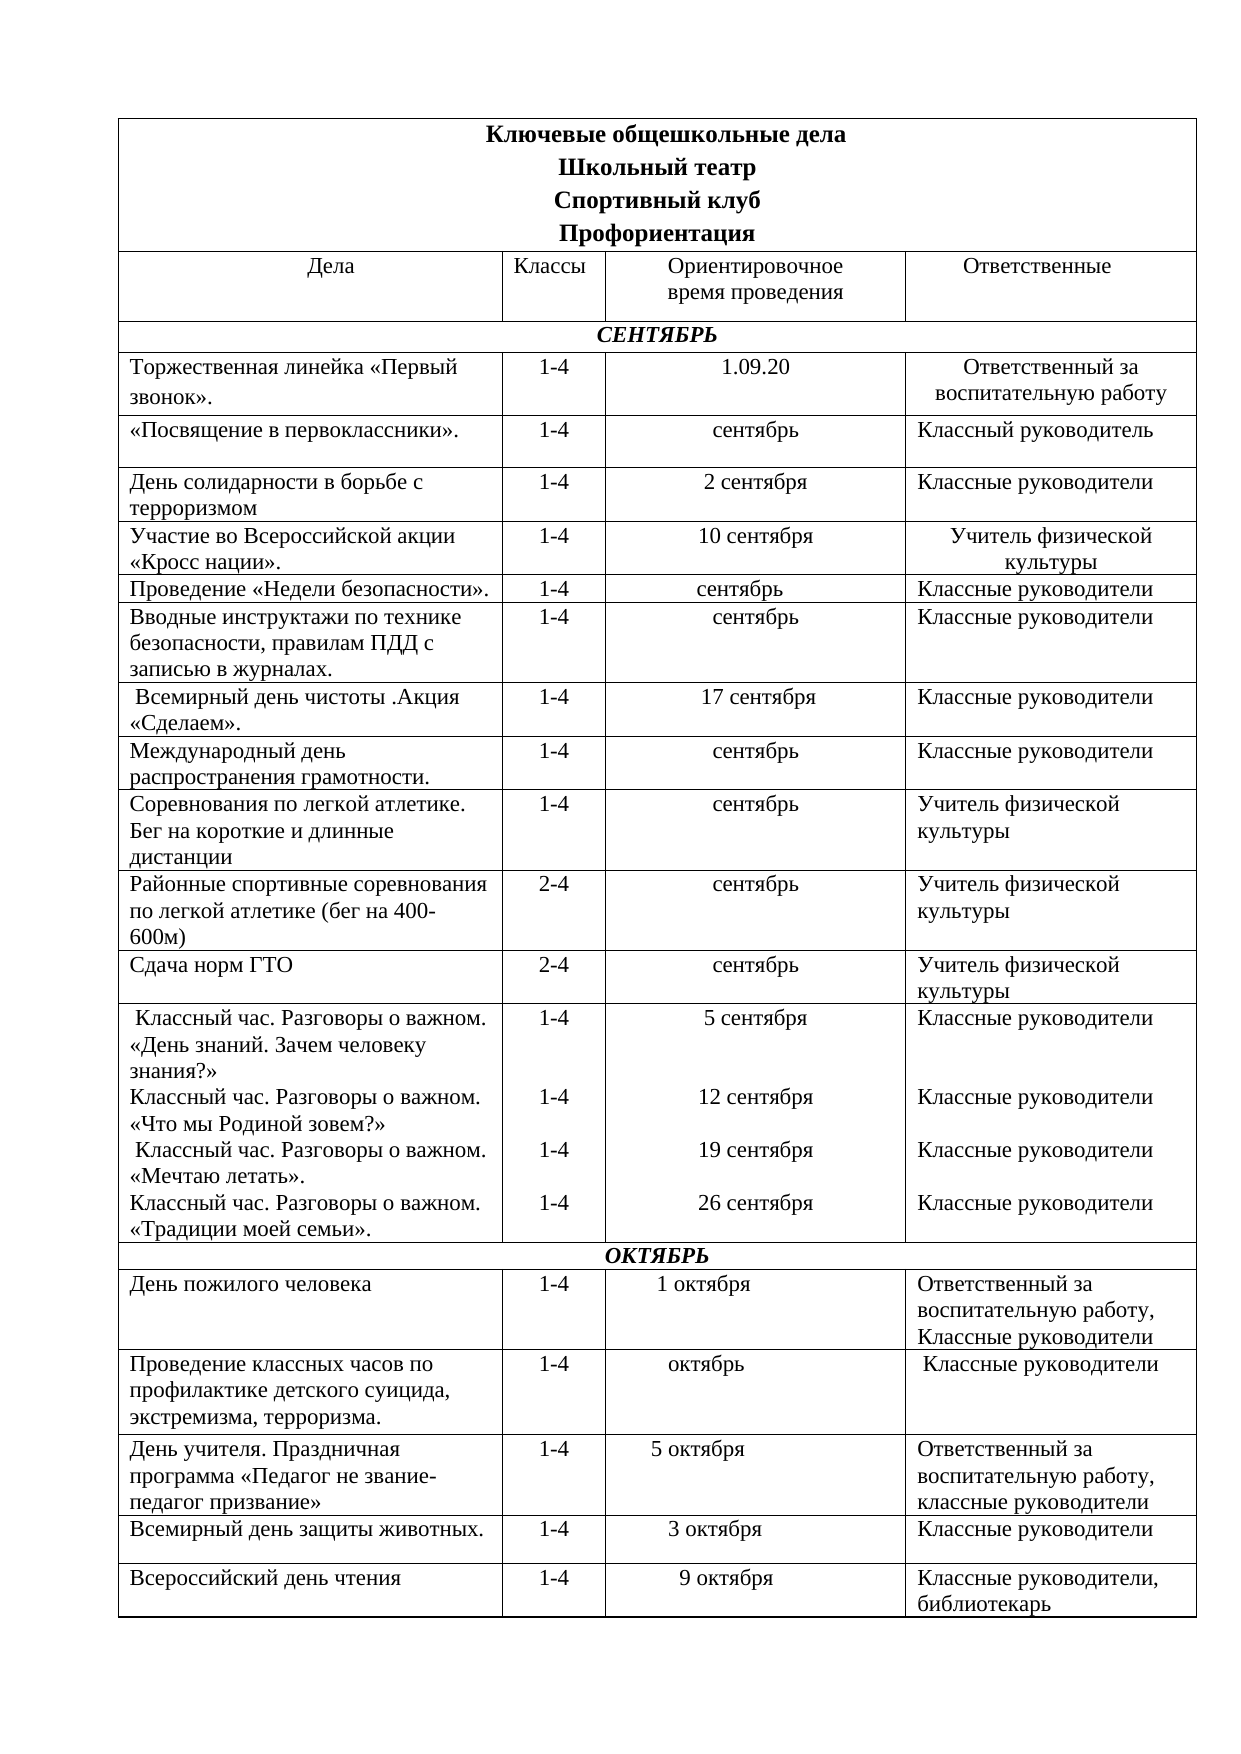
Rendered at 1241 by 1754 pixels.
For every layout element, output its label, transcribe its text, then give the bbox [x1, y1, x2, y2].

table_cell Классные руководители [906, 575, 1196, 602]
table_cell 2 сентября [606, 468, 905, 521]
table_cell 1-4 1-4 1-4 1-4 [503, 1004, 605, 1242]
table_cell 1-4 [503, 575, 605, 602]
table_cell Классные руководители [906, 603, 1196, 682]
table_cell Классные руководители Классные руководители Классные руководители Классные руководители [906, 1004, 1196, 1242]
table_cell сентябрь [606, 603, 905, 682]
table_cell сентябрь [606, 416, 905, 467]
table_cell Учитель физической культуры [906, 951, 1196, 1003]
table_cell Учитель физической культуры [906, 871, 1196, 949]
table_cell Классы [503, 252, 605, 321]
table_cell Всероссийский день чтения [119, 1564, 502, 1616]
table_cell 1-4 [503, 1516, 605, 1563]
table_cell «Посвящение в первоклассники». [119, 416, 502, 467]
table_cell 1-4 [503, 737, 605, 789]
table_cell Классные руководители [906, 1516, 1196, 1563]
table_cell Классные руководители, библиотекарь [906, 1564, 1196, 1616]
table_cell 17 сентября [606, 683, 905, 736]
table_cell Всемирный день защиты животных. [119, 1516, 502, 1563]
table_cell Учитель физической культуры [906, 522, 1196, 574]
table_cell 5 сентября 12 сентября 19 сентября 26 сентября [606, 1004, 905, 1242]
table_cell 1-4 [503, 790, 605, 869]
table_cell 2-4 [503, 871, 605, 949]
table_cell 1-4 [503, 353, 605, 415]
table_cell 1.09.20 [606, 353, 905, 415]
table_cell 9 октября [606, 1564, 905, 1616]
table_cell Ответственные [906, 252, 1196, 321]
table_cell 1 октября [606, 1270, 905, 1349]
table_cell Ключевые общешкольные дела Школьный театр Спортивный клуб Профориентация [119, 119, 1196, 251]
table_cell Районные спортивные соревнования по легкой атлетике (бег на 400-600м) [119, 871, 502, 949]
table_cell 10 сентября [606, 522, 905, 574]
table_cell 1-4 [503, 1435, 605, 1514]
table_cell Классный руководитель [906, 416, 1196, 467]
table_cell 1-4 [503, 683, 605, 736]
table_cell 3 октября [606, 1516, 905, 1563]
table_cell Всемирный день чистоты .Акция «Сделаем». [119, 683, 502, 736]
table_cell Ответственный за воспитательную работу [906, 353, 1196, 415]
table_cell Ответственный за воспитательную работу, классные руководители [906, 1435, 1196, 1514]
table_cell 2-4 [503, 951, 605, 1003]
table_cell СЕНТЯБРЬ [119, 322, 1196, 352]
table_cell Торжественная линейка «Первый звонок». [119, 353, 502, 415]
table_cell 1-4 [503, 468, 605, 521]
table_cell Дела [119, 252, 502, 321]
table_cell День учителя. Праздничная программа «Педагог не звание- педагог призвание» [119, 1435, 502, 1514]
table_cell День пожилого человека [119, 1270, 502, 1349]
table_cell сентябрь [606, 790, 905, 869]
table_cell 1-4 [503, 522, 605, 574]
table_cell сентябрь [606, 871, 905, 949]
table_cell 1-4 [503, 1564, 605, 1616]
table_cell 1-4 [503, 603, 605, 682]
table_cell Участие во Всероссийской акции «Кросс нации». [119, 522, 502, 574]
table_cell Классные руководители [906, 737, 1196, 789]
table_cell 1-4 [503, 416, 605, 467]
table_cell День солидарности в борьбе с терроризмом [119, 468, 502, 521]
table_cell Ориентировочное время проведения [606, 252, 905, 321]
table_cell 1-4 [503, 1350, 605, 1434]
table_cell 5 октября [606, 1435, 905, 1514]
table_cell Классные руководители [906, 683, 1196, 736]
table_cell Проведение классных часов по профилактике детского суицида, экстремизма, терроризма. [119, 1350, 502, 1434]
table_cell октябрь [606, 1350, 905, 1434]
table_cell Проведение «Недели безопасности». [119, 575, 502, 602]
table_cell Классные руководители [906, 1350, 1196, 1434]
table_cell сентябрь [606, 737, 905, 789]
table_cell Классные руководители [906, 468, 1196, 521]
table_cell ОКТЯБРЬ [119, 1243, 1196, 1269]
table_cell Соревнования по легкой атлетике. Бег на короткие и длинные дистанции [119, 790, 502, 869]
table_cell Классный час. Разговоры о важном. «День знаний. Зачем человеку знания?» Классный час. Разговоры о важном. «Что мы Родиной зовем?» Классный час. Разговоры о важном. «Мечтаю летать». Классный час. Разговоры о важном. «Традиции моей семьи». [119, 1004, 502, 1242]
table_cell сентябрь [606, 575, 905, 602]
table_cell 1-4 [503, 1270, 605, 1349]
table_cell Ответственный за воспитательную работу, Классные руководители [906, 1270, 1196, 1349]
table_cell Учитель физической культуры [906, 790, 1196, 869]
table_cell Вводные инструктажи по технике безопасности, правилам ПДД с записью в журналах. [119, 603, 502, 682]
table_cell Международный день распространения грамотности. [119, 737, 502, 789]
table_cell Сдача норм ГТО [119, 951, 502, 1003]
table_cell сентябрь [606, 951, 905, 1003]
